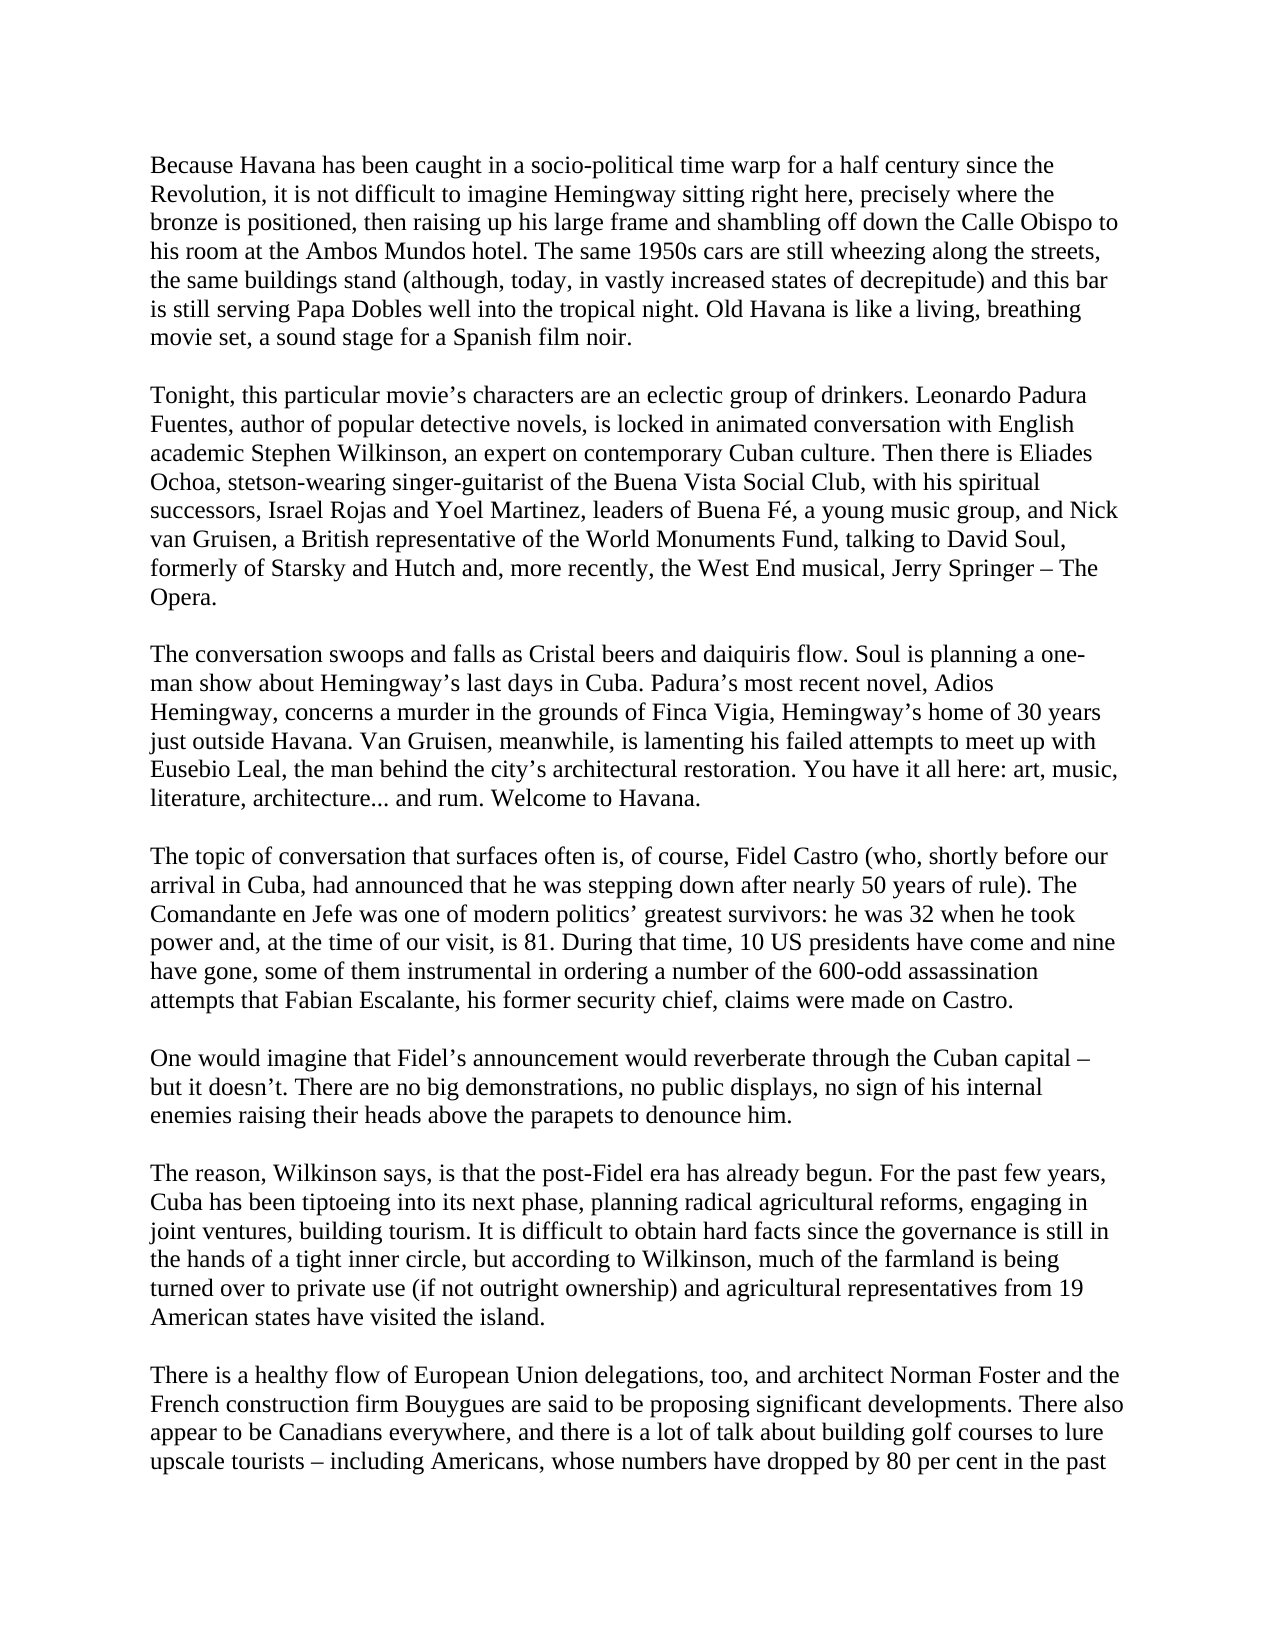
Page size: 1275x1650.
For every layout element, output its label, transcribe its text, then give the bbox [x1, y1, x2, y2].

text The conversation swoops and falls as Cristal beers and daiquiris flow. Soul is planning a one-man show about Hemingway’s last days in Cuba. Padura’s most recent novel, Adios Hemingway, concerns a murder in the grounds of Finca Vigia, Hemingway’s home of 30 years just outside Havana. Van Gruisen, meanwhile, is lamenting his failed attempts to meet up with Eusebio Leal, the man behind the city’s architectural restoration. You have it all here: art, music, literature, architecture... and rum. Welcome to Havana. [150, 639, 1125, 812]
text One would imagine that Fidel’s announcement would reverberate through the Cuban capital – but it doesn’t. There are no big demonstrations, no public displays, no sign of his internal enemies raising their heads above the parapets to denounce him. [150, 1043, 1125, 1129]
text The reason, Wilkinson says, is that the post-Fidel era has already begun. For the past few years, Cuba has been tiptoeing into its next phase, planning radical agricultural reforms, engaging in joint ventures, building tourism. It is difficult to obtain hard facts since the governance is still in the hands of a tight inner circle, but according to Wilkinson, much of the farmland is being turned over to private use (if not outright ownership) and agricultural representatives from 19 American states have visited the island. [150, 1158, 1125, 1331]
text The topic of conversation that surfaces often is, of course, Fidel Castro (who, shortly before our arrival in Cuba, had announced that he was stepping down after nearly 50 years of rule). The Comandante en Jefe was one of modern politics’ greatest survivors: he was 32 when he took power and, at the time of our visit, is 81. During that time, 10 US presidents have come and nine have gone, some of them instrumental in ordering a number of the 600-odd assassination attempts that Fabian Escalante, his former security chief, claims were made on Castro. [150, 841, 1125, 1014]
text Because Havana has been caught in a socio-political time warp for a half century since the Revolution, it is not difficult to imagine Hemingway sitting right here, precisely where the bronze is positioned, then raising up his large frame and shambling off down the Calle Obispo to his room at the Ambos Mundos hotel. The same 1950s cars are still wheezing along the streets, the same buildings stand (although, today, in vastly increased states of decrepitude) and this bar is still serving Papa Dobles well into the tropical night. Old Havana is like a living, breathing movie set, a sound stage for a Spanish film noir. [150, 150, 1125, 351]
text Tonight, this particular movie’s characters are an eclectic group of drinkers. Leonardo Padura Fuentes, author of popular detective novels, is locked in animated conversation with English academic Stephen Wilkinson, an expert on contemporary Cuban culture. Then there is Eliades Ochoa, stetson-wearing singer-guitarist of the Buena Vista Social Club, with his spiritual successors, Israel Rojas and Yoel Martinez, leaders of Buena Fé, a young music group, and Nick van Gruisen, a British representative of the World Monuments Fund, talking to David Soul, formerly of Starsky and Hutch and, more recently, the West End musical, Jerry Springer – The Opera. [150, 380, 1125, 610]
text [150, 1360, 1125, 1475]
